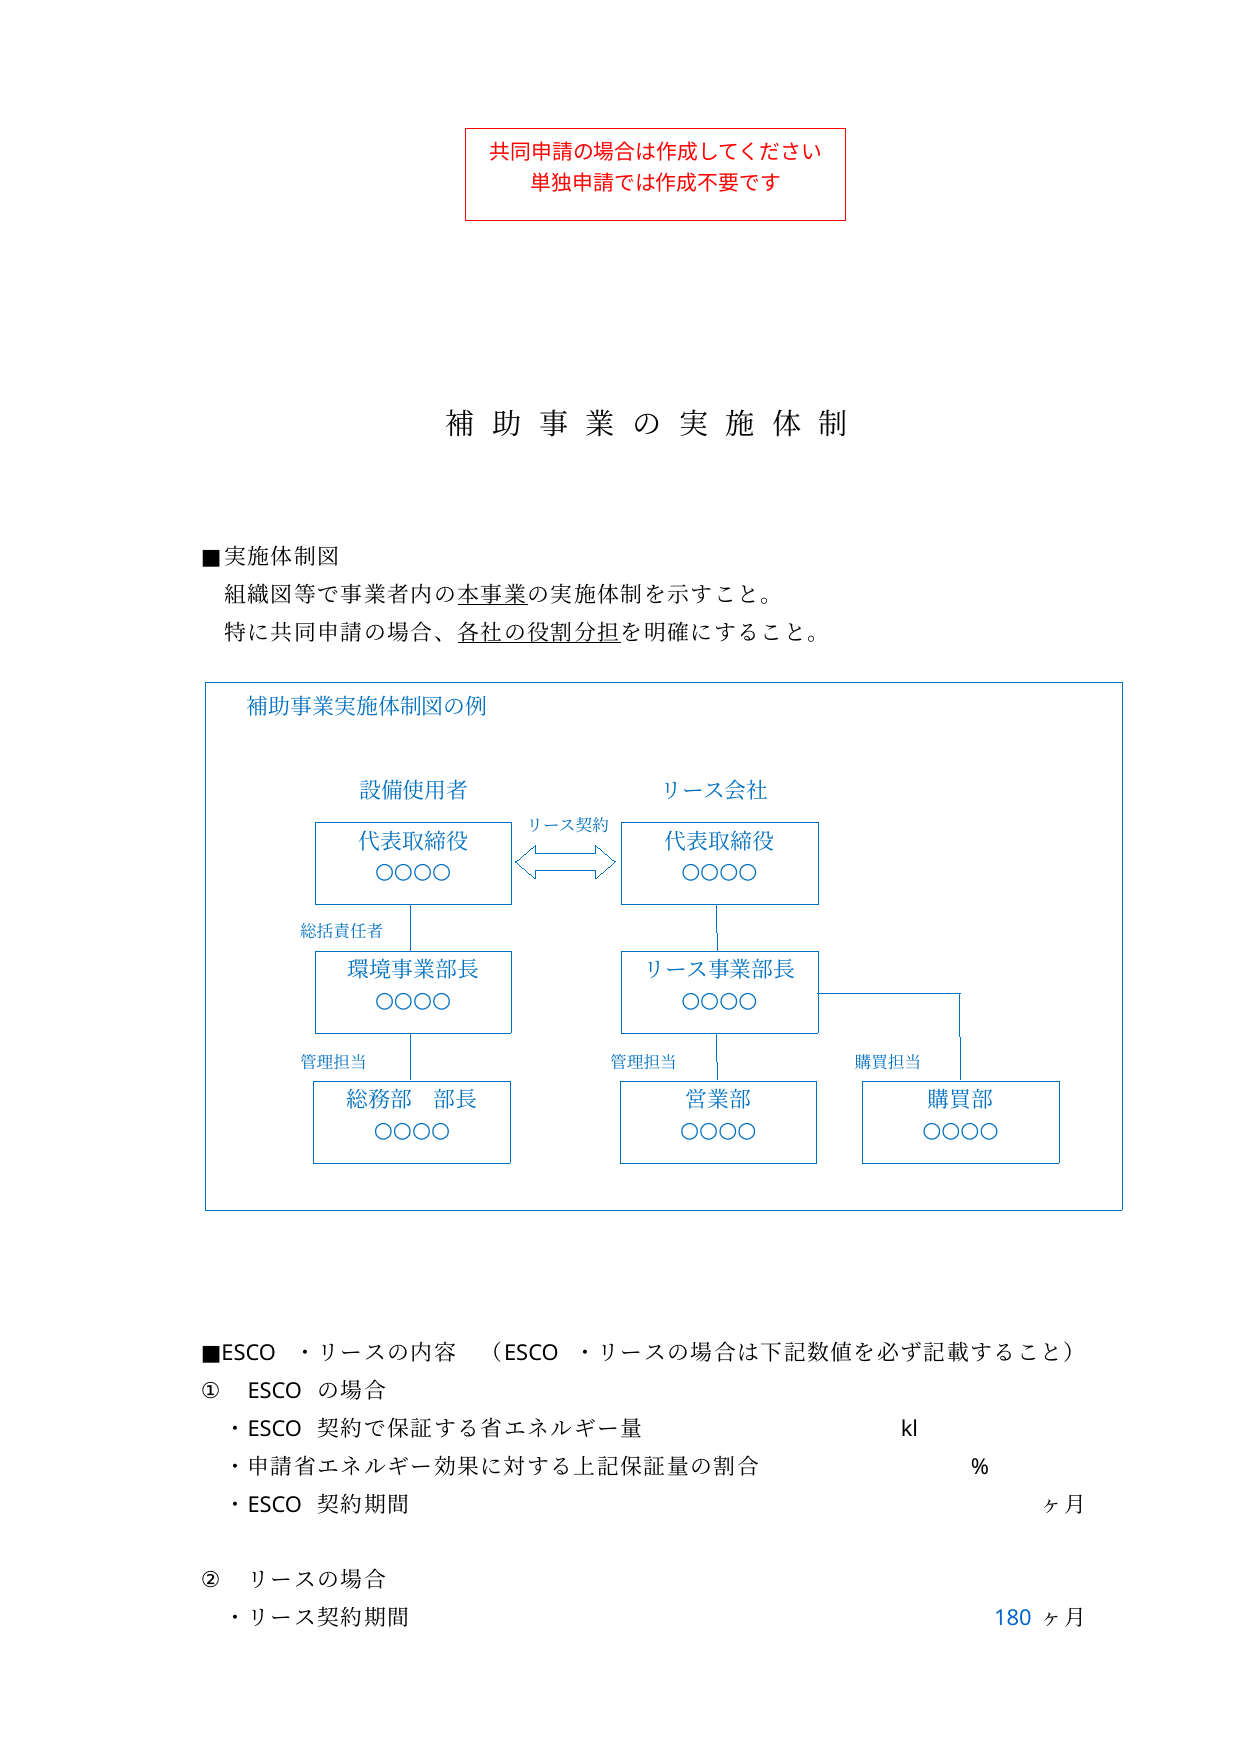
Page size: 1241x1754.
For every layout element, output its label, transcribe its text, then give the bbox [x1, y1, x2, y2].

text ■ESCO・リースの内容 （ESCO・リースの場合は下記数値を必ず記載すること） [201, 1332, 1111, 1370]
text ■実施体制図 [201, 536, 1111, 574]
text 組織図等で事業者内の本事業の実施体制を示すこと。 [201, 574, 1111, 612]
text ・リース契約期間 180 ヶ月 [201, 1597, 1111, 1635]
text ・ESCO契約で保証する省エネルギー量 kl [201, 1408, 1111, 1446]
list ESCOの場合 [201, 1370, 1111, 1408]
list リースの場合 [201, 1559, 1111, 1597]
text ・ESCO契約期間 ヶ月 [201, 1484, 1111, 1522]
text 特に共同申請の場合、各社の役割分担を明確にすること。 [201, 612, 1111, 649]
text 補助事業の実施体制 [201, 384, 1111, 460]
text ・申請省エネルギー効果に対する上記保証量の割合 % [201, 1446, 1111, 1484]
